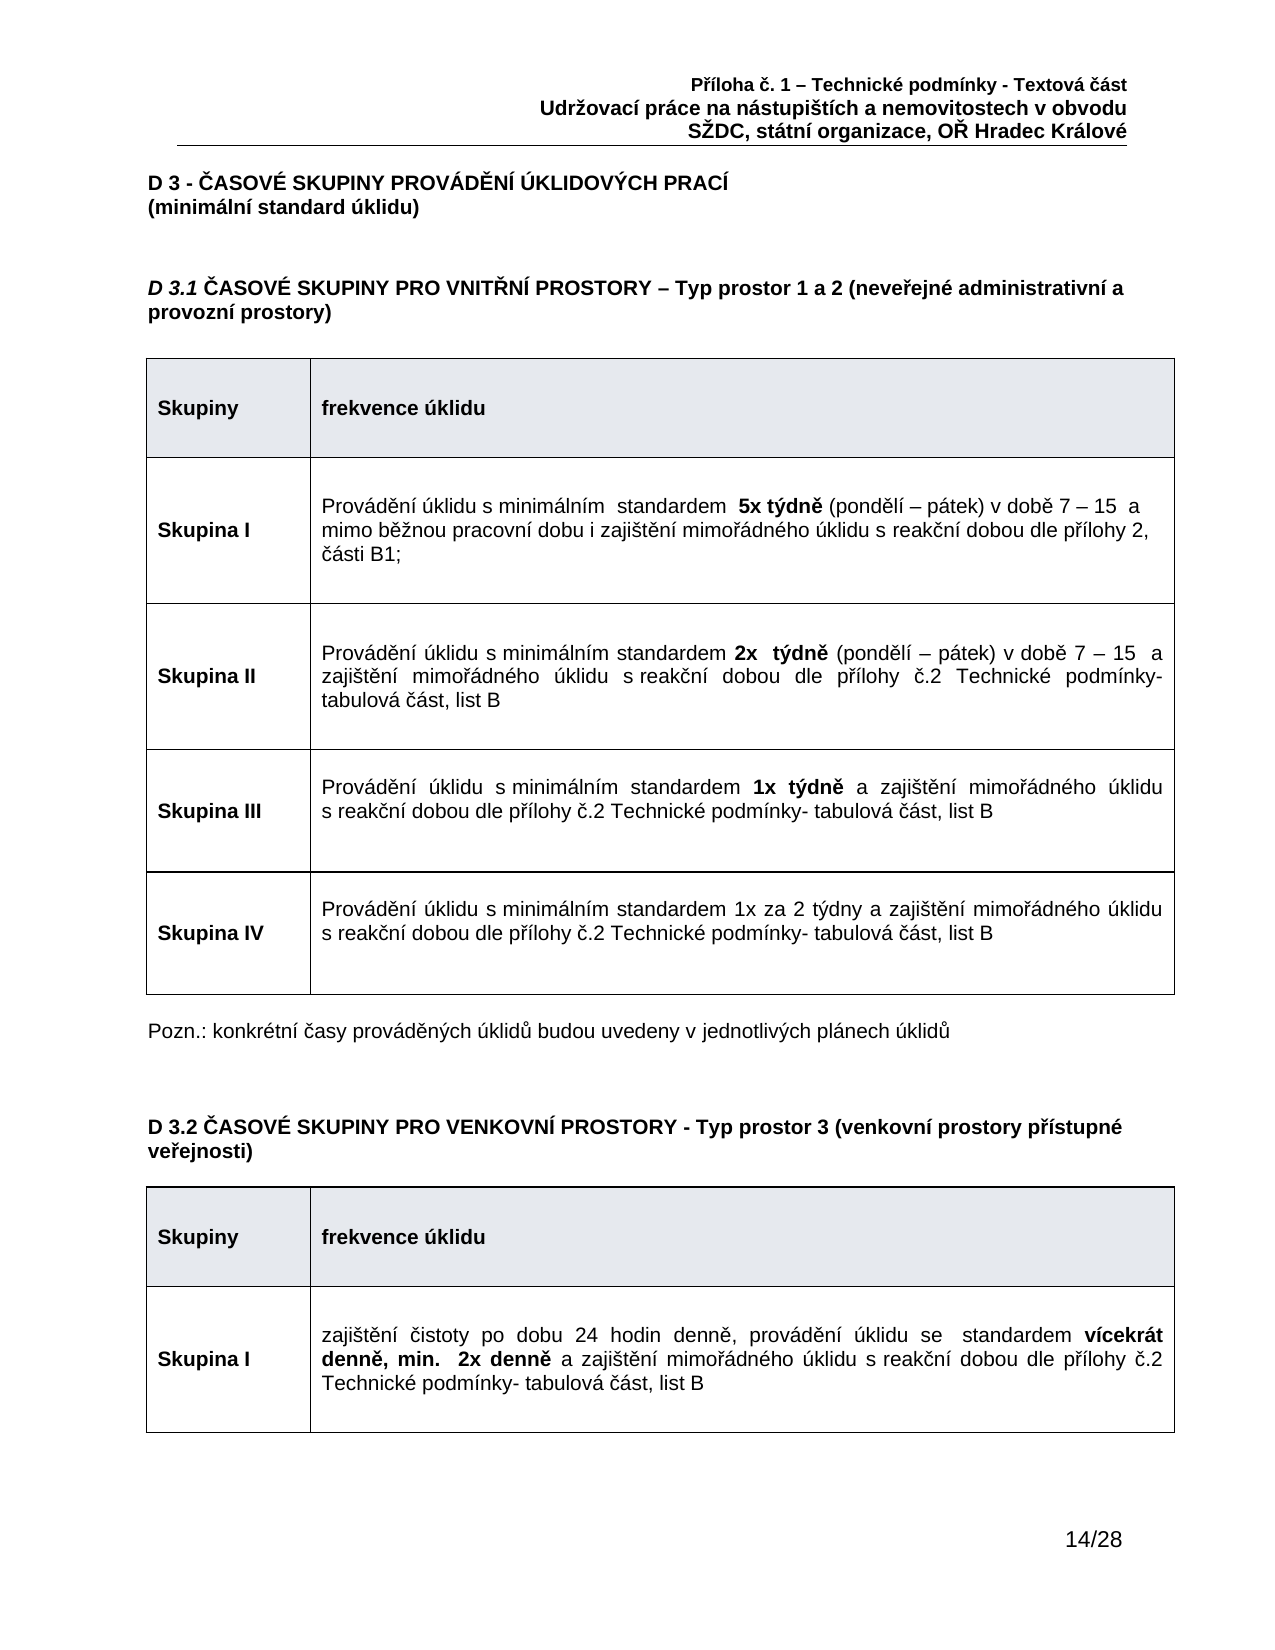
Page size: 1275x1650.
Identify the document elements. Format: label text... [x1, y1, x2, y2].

table_cell Skupina I [147, 458, 310, 603]
text (minimální standard úklidu) [148, 194, 1127, 218]
table_cell Skupina III [147, 750, 310, 871]
text D 3 - ČASOVÉ SKUPINY PROVÁDĚNÍ ÚKLIDOVÝCH PRACÍ [148, 171, 1127, 194]
table_header frekvence úklidu [311, 1188, 1174, 1286]
table_header Skupiny [147, 359, 310, 457]
table_header frekvence úklidu [311, 359, 1174, 457]
table_cell Provádění úklidu s minimálním standardem 1x týdně a zajištění mimořádného úklidu s reakční dobou dle přílohy č.2 Technické podmínky- tabulová část, list B [311, 750, 1174, 871]
table_cell Provádění úklidu s minimálním standardem 2x týdně (pondělí – pátek) v době 7 – 15 a zajištění mimořádného úklidu s reakční dobou dle přílohy č.2 Technické podmínky- tabulová část, list B [311, 604, 1174, 749]
table_cell Skupina I [147, 1287, 310, 1432]
table_cell Skupina II [147, 604, 310, 749]
text D 3.1 ČASOVÉ SKUPINY PRO VNITŘNÍ PROSTORY – Typ prostor 1 a 2 (neveřejné administrativní a provozní prostory) [148, 276, 1127, 324]
table_cell Provádění úklidu s minimálním standardem 1x za 2 týdny a zajištění mimořádného úklidu s reakční dobou dle přílohy č.2 Technické podmínky- tabulová část, list B [311, 873, 1174, 994]
text D 3.2 ČASOVÉ SKUPINY PRO VENKOVNÍ PROSTORY - Typ prostor 3 (venkovní prostory přístupné veřejnosti) [148, 1114, 1127, 1162]
table_cell Skupina IV [147, 873, 310, 994]
table_header Skupiny [147, 1188, 310, 1286]
table_cell zajištění čistoty po dobu 24 hodin denně, provádění úklidu se standardem vícekrát denně, min. 2x denně a zajištění mimořádného úklidu s reakční dobou dle přílohy č.2 Technické podmínky- tabulová část, list B [311, 1287, 1174, 1432]
text Pozn.: konkrétní časy prováděných úklidů budou uvedeny v jednotlivých plánech úklidů [148, 1019, 1127, 1043]
table_cell Provádění úklidu s minimálním standardem 5x týdně (pondělí – pátek) v době 7 – 15 a mimo běžnou pracovní dobu i zajištění mimořádného úklidu s reakční dobou dle přílohy 2, části B1; [311, 458, 1174, 603]
